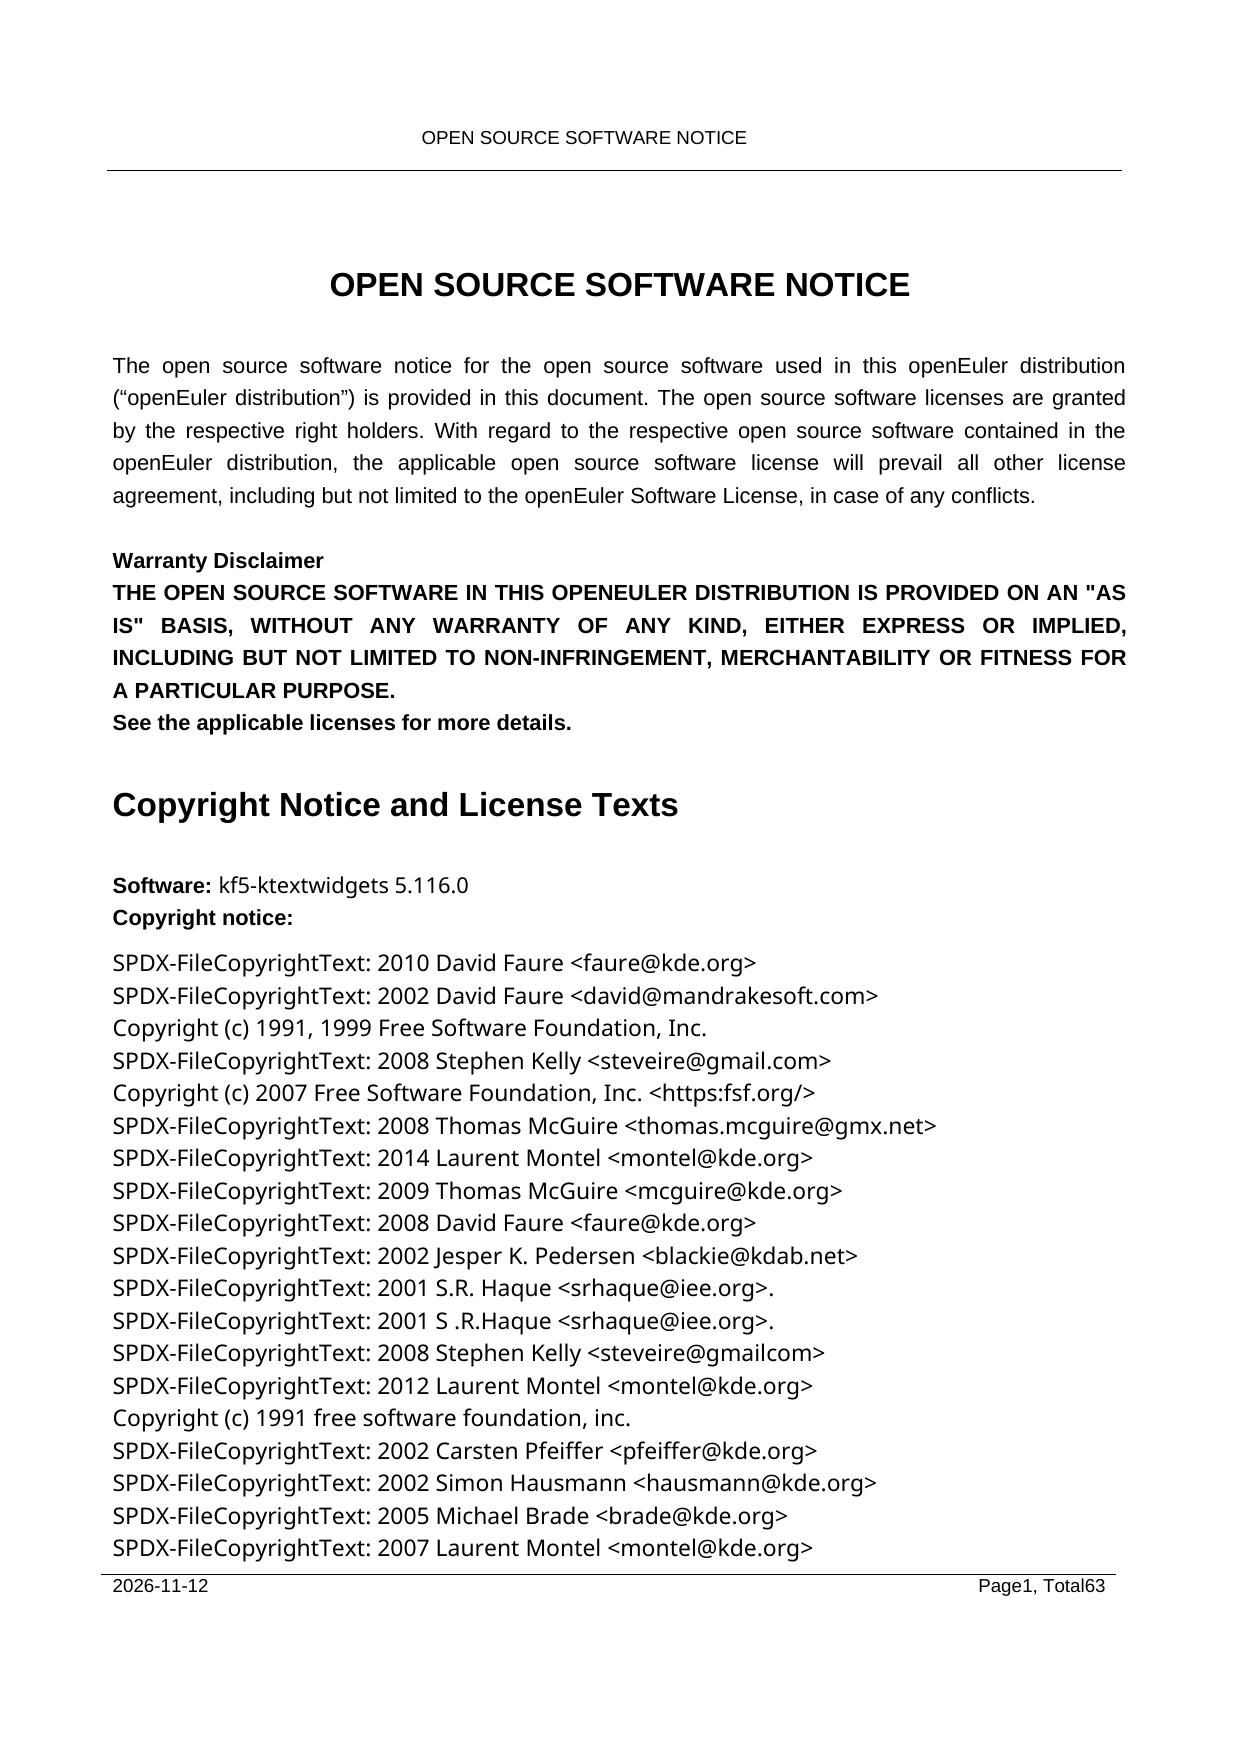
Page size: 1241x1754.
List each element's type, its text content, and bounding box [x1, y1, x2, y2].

text THE OPEN SOURCE SOFTWARE IN THIS OPENEULER DISTRIBUTION IS PROVIDED ON AN "AS IS" BASIS, WITHOUT ANY WARRANTY OF ANY KIND, EITHER EXPRESS OR IMPLIED, INCLUDING BUT NOT LIMITED TO NON-INFRINGEMENT, MERCHANTABILITY OR FITNESS FOR A PARTICULAR PURPOSE. See the applicable licenses for more details. [112, 576, 1128, 739]
text OPEN SOURCE SOFTWARE NOTICE [112, 251, 1128, 316]
text Copyright Notice and License Texts [112, 771, 1128, 836]
title Software: kf5-ktextwidgets 5.116.0 [112, 869, 1128, 901]
text The open source software notice for the open source software used in this openEuler distribution (“openEuler distribution”) is provided in this document. The open source software licenses are granted by the respective right holders. With regard to the respective open source software contained in the openEuler distribution, the applicable open source software license will prevail all other license agreement, including but not limited to the openEuler Software License, in case of any conflicts. [112, 349, 1128, 511]
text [112, 947, 1128, 1564]
text Warranty Disclaimer [112, 544, 1128, 576]
text Copyright notice: [112, 901, 1128, 934]
